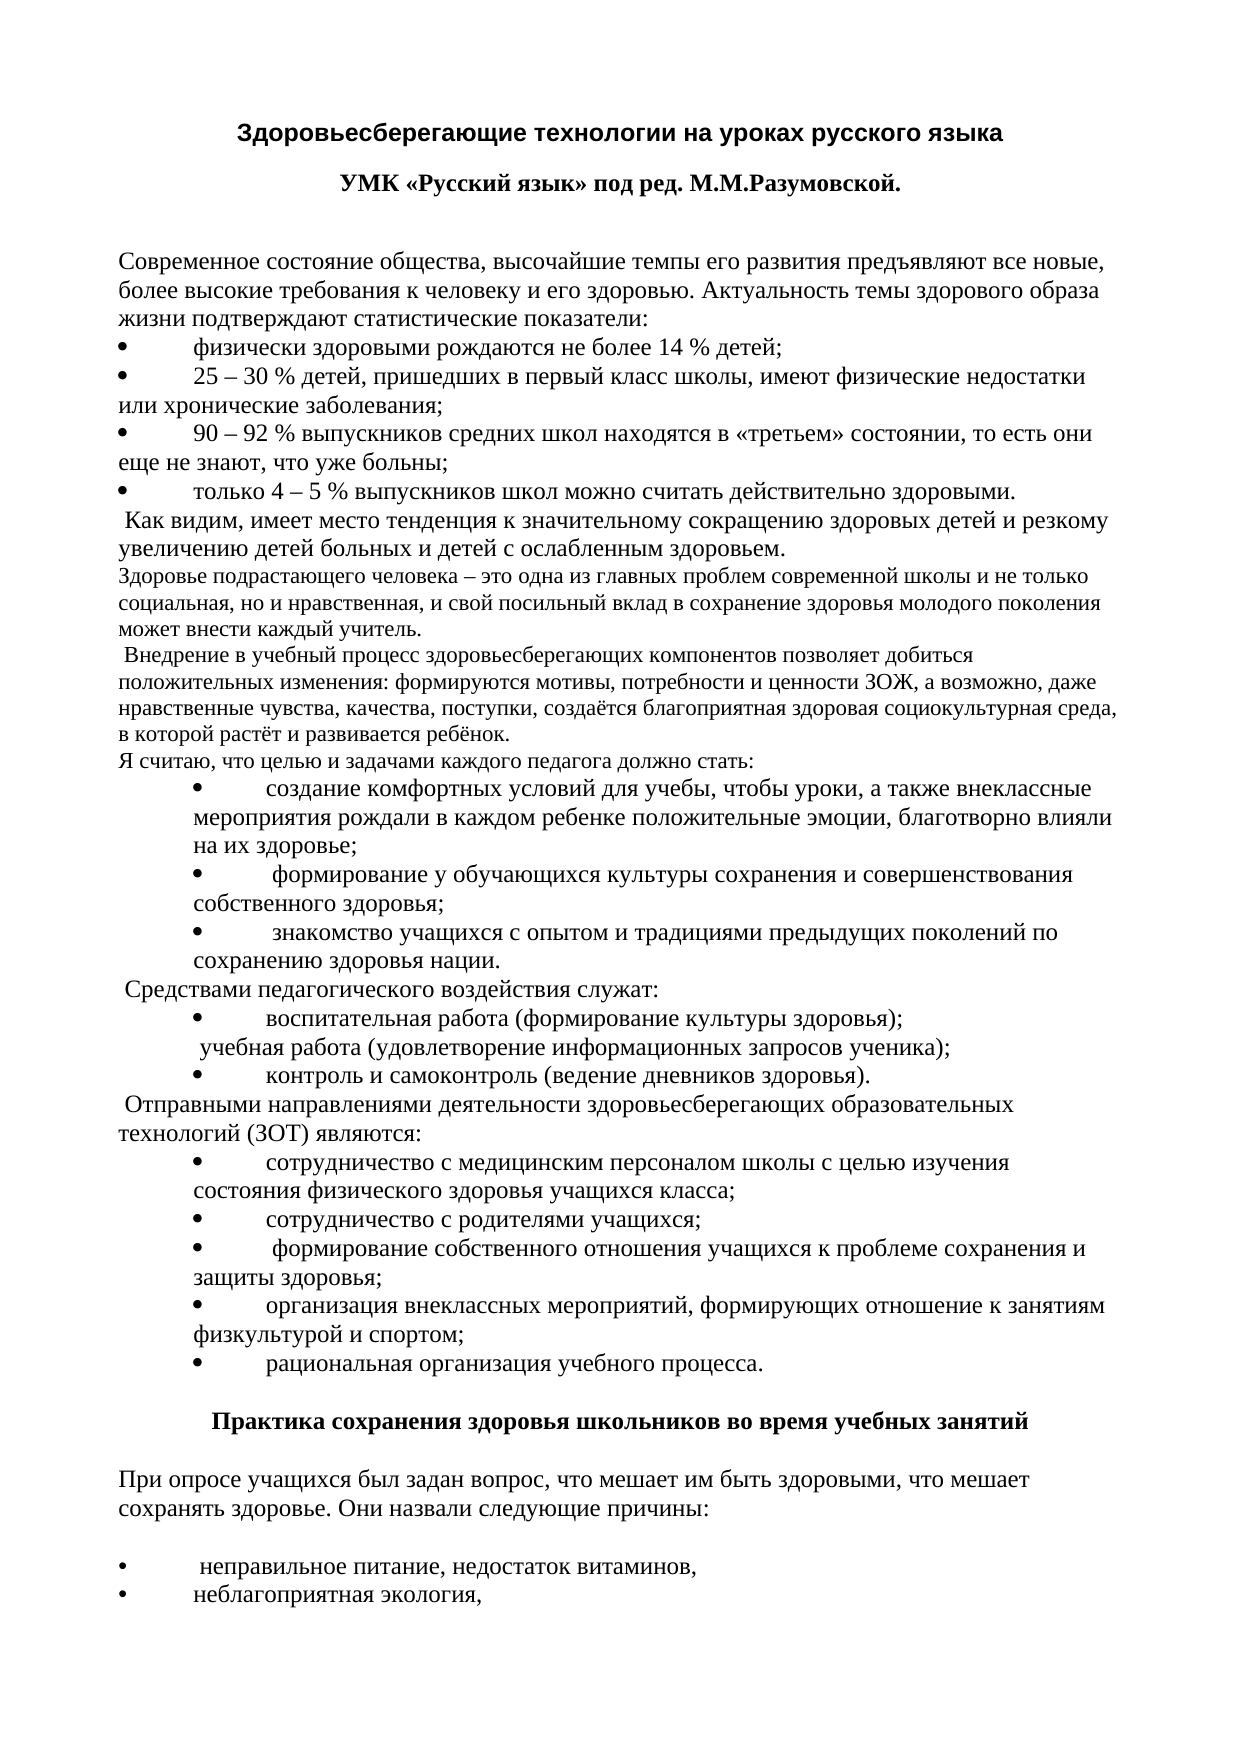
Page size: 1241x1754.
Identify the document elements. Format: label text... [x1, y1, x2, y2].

list 90 – 92 % выпускников средних школ находятся в «третьем» состоянии, то есть они еще не знают, что уже больны; [118, 418, 1122, 476]
text При опросе учащихся был задан вопрос, что мешает им быть здоровыми, что мешает сохранять здоровье. Они назвали следующие причины: [118, 1464, 1122, 1521]
list формирование собственного отношения учащихся к проблеме сохранения и защиты здоровья; [193, 1233, 1122, 1291]
text Как видим, имеет место тенденция к значительному сокращению здоровых детей и резкому увеличению детей больных и детей с ослабленным здоровьем. [118, 505, 1122, 562]
list создание комфортных условий для учебы, чтобы уроки, а также внеклассные мероприятия рождали в каждом ребенке положительные эмоции, благотворно влияли на их здоровье; [193, 773, 1122, 859]
text Отправными направлениями деятельности здоровьесберегающих образовательных технологий (ЗОТ) являются: [118, 1089, 1122, 1147]
list физически здоровыми рождаются не более 14 % детей; [118, 332, 1122, 361]
list сотрудничество с родителями учащихся; [193, 1204, 1122, 1233]
list 25 – 30 % детей, пришедших в первый класс школы, имеют физические недостатки или хронические заболевания; [118, 361, 1122, 418]
list рациональная организация учебного процесса. [193, 1348, 1122, 1377]
list учебная работа (удовлетворение информационных запросов ученика); [193, 1032, 1122, 1061]
text УМК «Русский язык» под ред. М.М.Разумовской. [118, 168, 1122, 196]
list формирование у обучающихся культуры сохранения и совершенствования собственного здоровья; [193, 859, 1122, 917]
list контроль и самоконтроль (ведение дневников здоровья). [193, 1061, 1122, 1089]
list организация внеклассных мероприятий, формирующих отношение к занятиям физкультурой и спортом; [193, 1291, 1122, 1348]
list только 4 – 5 % выпускников школ можно считать действительно здоровыми. [118, 476, 1122, 505]
list знакомство учащихся с опытом и традициями предыдущих поколений по сохранению здоровья нации. [193, 917, 1122, 974]
list сотрудничество с медицинским персоналом школы с целью изучения состояния физического здоровья учащихся класса; [193, 1147, 1122, 1204]
text Современное состояние общества, высочайшие темпы его развития предъявляют все новые, более высокие требования к человеку и его здоровью. Актуальность темы здорового образа жизни подтверждают статистические показатели: [118, 246, 1122, 332]
text Здоровьесберегающие технологии на уроках русского языка [118, 118, 1122, 147]
text Практика сохранения здоровья школьников во время учебных занятий [118, 1406, 1122, 1435]
list неблагоприятная экология, [118, 1579, 1122, 1608]
text Я считаю, что целью и задачами каждого педагога должно стать: [118, 747, 1122, 773]
text Здоровье подрастающего человека – это одна из главных проблем современной школы и не только социальная, но и нравственная, и свой посильный вклад в сохранение здоровья молодого поколения может внести каждый учитель. [118, 562, 1122, 641]
list неправильное питание, недостаток витаминов, [118, 1551, 1122, 1579]
list воспитательная работа (формирование культуры здоровья); [193, 1003, 1122, 1032]
text Средствами педагогического воздействия служат: [118, 974, 1122, 1003]
text Внедрение в учебный процесс здоровьесберегающих компонентов позволяет добиться положительных изменения: формируются мотивы, потребности и ценности ЗОЖ, а возможно, даже нравственные чувства, качества, поступки, создаётся благоприятная здоровая социокультурная среда, в которой растёт и развивается ребёнок. [118, 641, 1122, 747]
